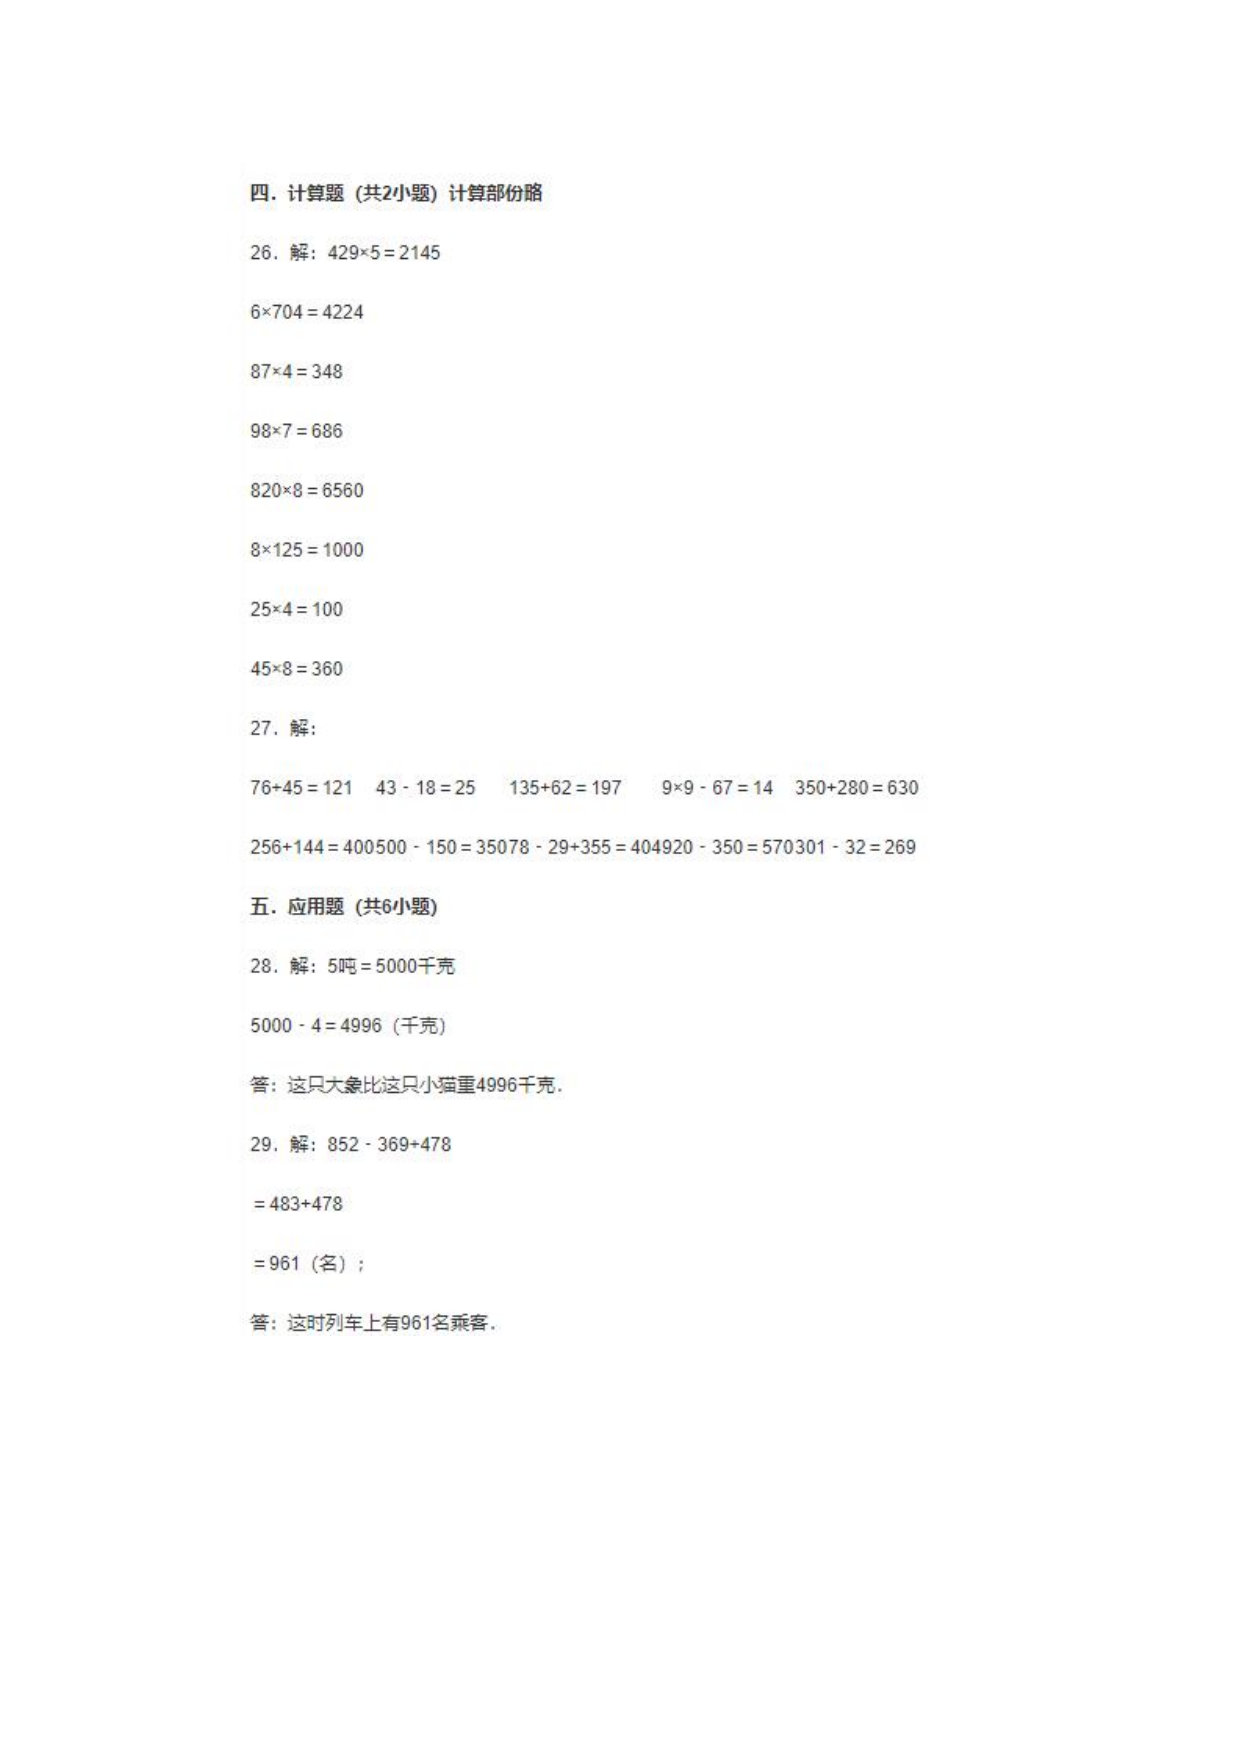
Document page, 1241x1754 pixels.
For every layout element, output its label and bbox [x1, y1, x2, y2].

picture [227, 162, 1014, 1336]
